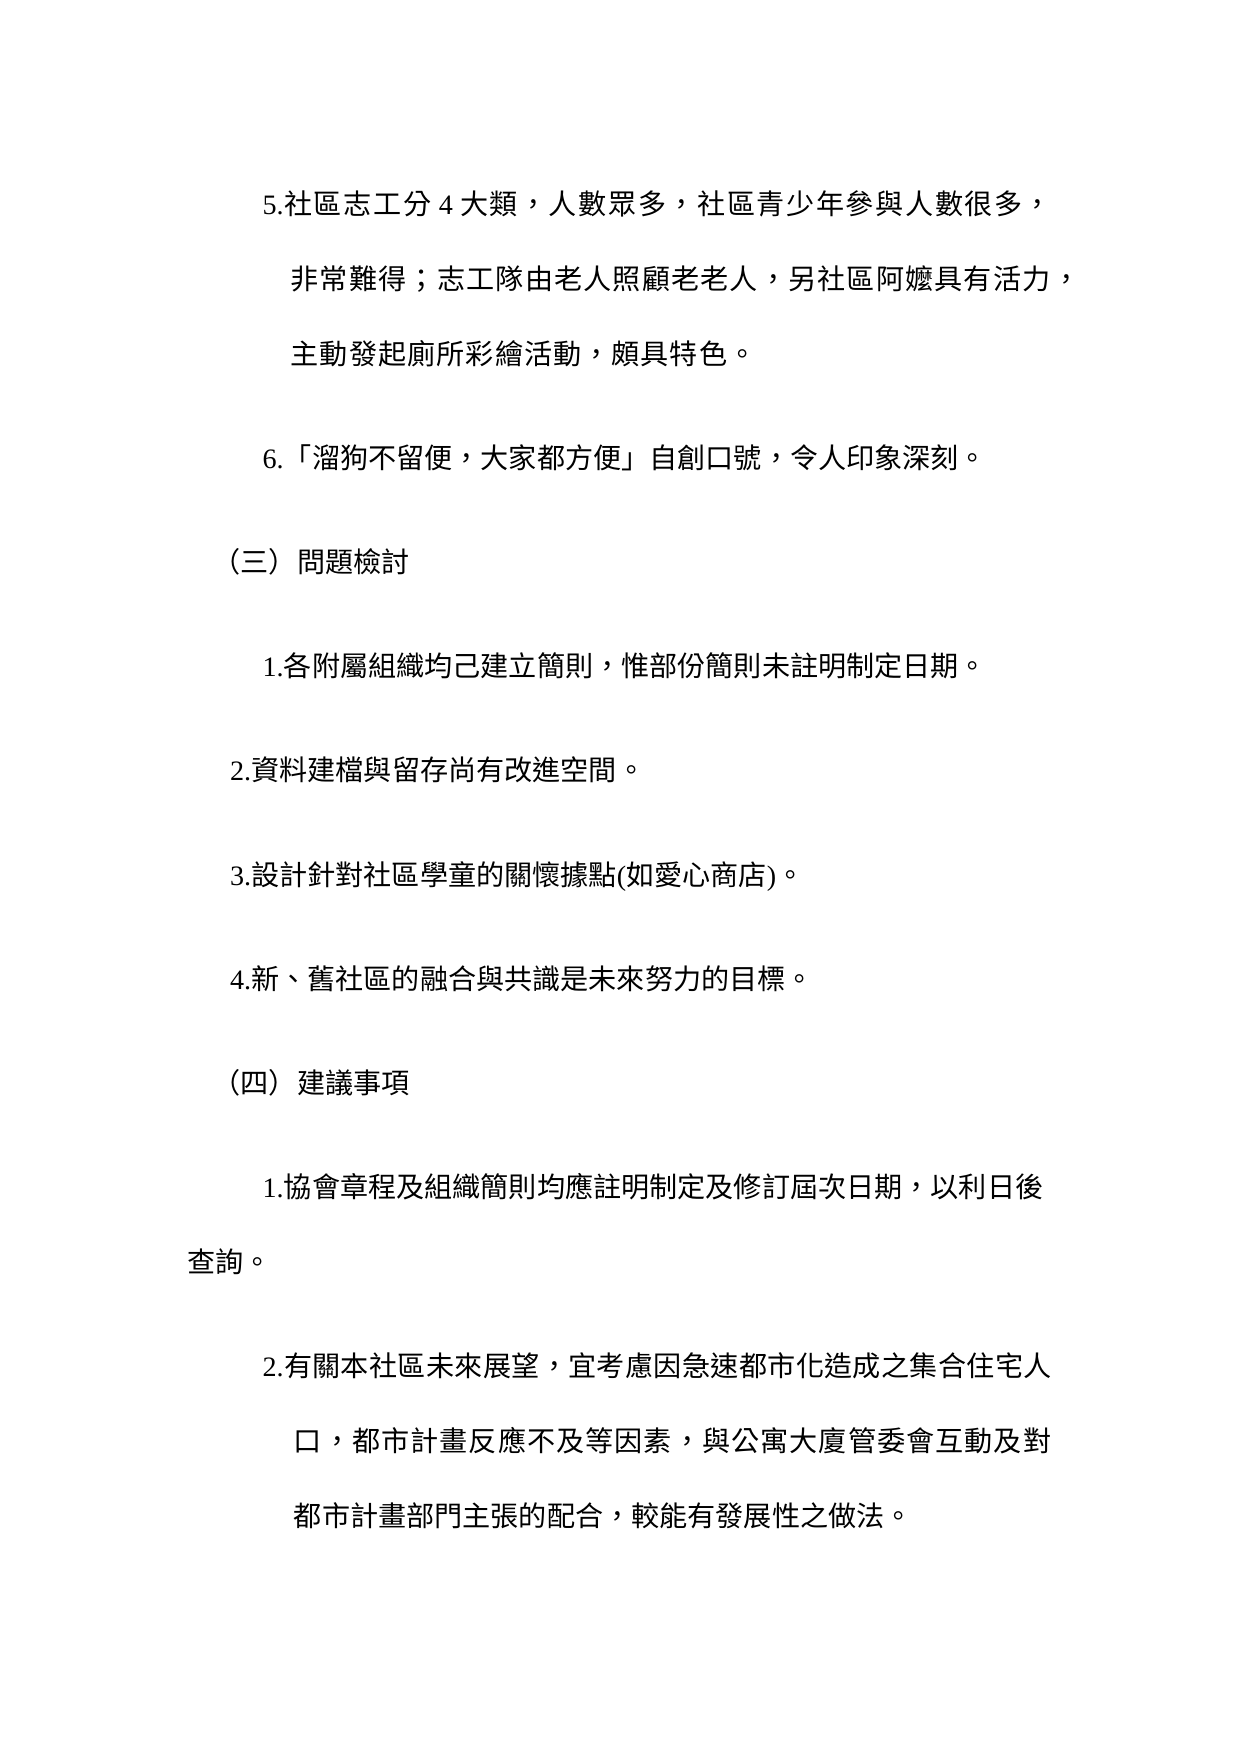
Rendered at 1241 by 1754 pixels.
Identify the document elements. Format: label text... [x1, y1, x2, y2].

text 5.社區志工分4大類，人數眾多，社區青少年參與人數很多，非常難得；志工隊由老人照顧老老人，另社區阿嬤具有活力，主動發起廁所彩繪活動，頗具特色。 [262, 164, 1053, 389]
text （三）問題檢討 [187, 523, 978, 598]
text 4.新、舊社區的融合與共識是未來努力的目標。 [187, 939, 1053, 1014]
text 1.各附屬組織均己建立簡則，惟部份簡則未註明制定日期。 [262, 627, 1053, 702]
text （四）建議事項 [187, 1044, 1053, 1119]
text 2.資料建檔與留存尚有改進空間。 [187, 731, 1053, 806]
text 2.有關本社區未來展望，宜考慮因急速都市化造成之集合住宅人口，都市計畫反應不及等因素，與公寓大廈管委會互動及對都市計畫部門主張的配合，較能有發展性之做法。 [262, 1327, 1053, 1552]
text 3.設計針對社區學童的關懷據點(如愛心商店)。 [187, 835, 1053, 910]
text 6.「溜狗不留便，大家都方便」自創口號，令人印象深刻。 [262, 419, 1053, 494]
text 1.協會章程及組織簡則均應註明制定及修訂屆次日期，以利日後查詢。 [187, 1148, 1053, 1298]
